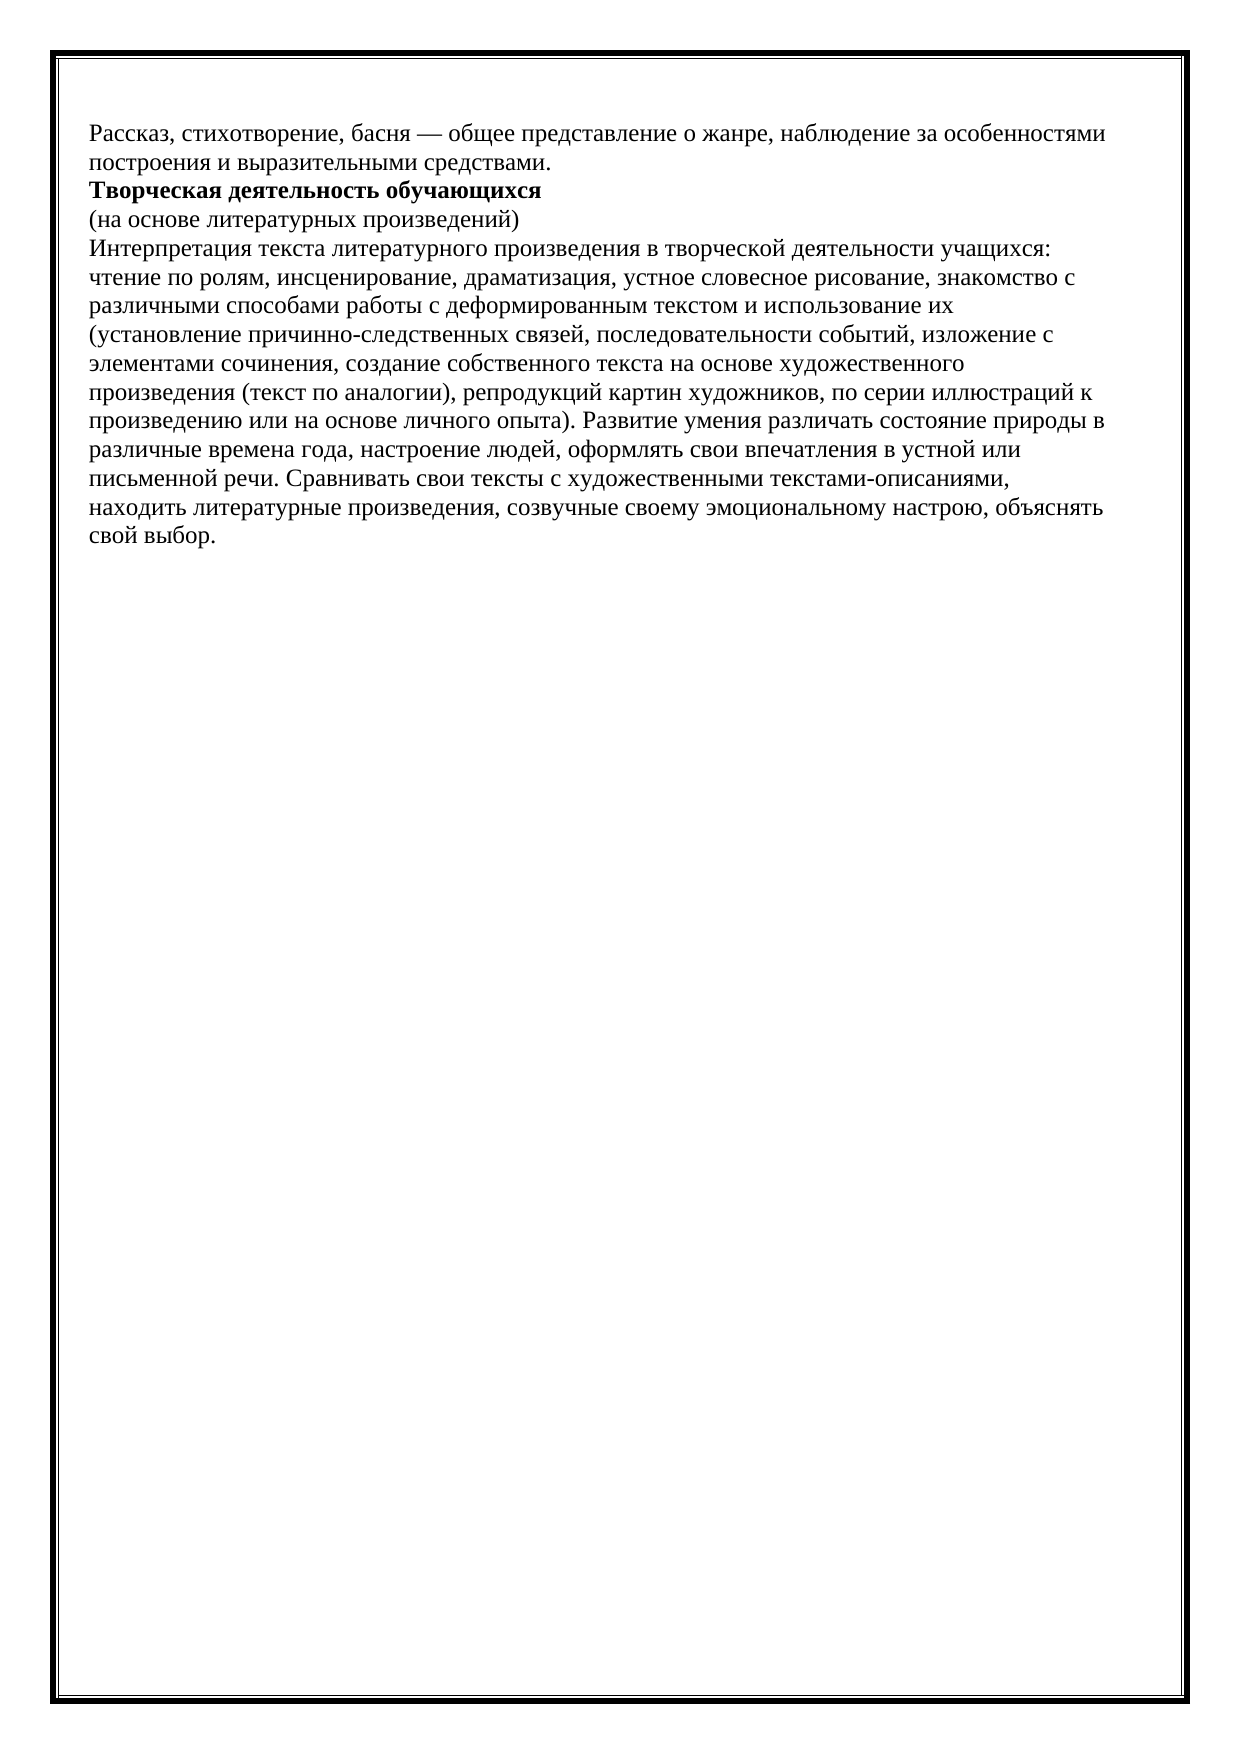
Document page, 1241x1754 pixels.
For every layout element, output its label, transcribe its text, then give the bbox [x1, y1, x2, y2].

text Рассказ, стихотворение, басня — общее представление о жанре, наблюдение за особенностями построения и выразительными средствами. [89, 118, 1107, 176]
text Творческая деятельность обучающихся [89, 176, 1107, 204]
text Интерпретация текста литературного произведения в творческой деятельности учащихся: чтение по ролям, инсценирование, драматизация, устное словесное рисование, знакомство с различными способами работы с деформированным текстом и использование их (установление причинно-следственных связей, последовательности событий, изложение с элементами сочинения, создание собственного текста на основе художественного произведения (текст по аналогии), репродукций картин художников, по серии иллюстраций к произведению или на основе личного опыта). Развитие умения различать состояние природы в различные времена года, настроение людей, оформлять свои впечатления в устной или письменной речи. Сравнивать свои тексты с художественными текстами-описаниями, находить литературные произведения, созвучные своему эмоциональному настрою, объяснять свой выбор. [89, 233, 1107, 549]
text (на основе литературных произведений) [89, 204, 1107, 233]
